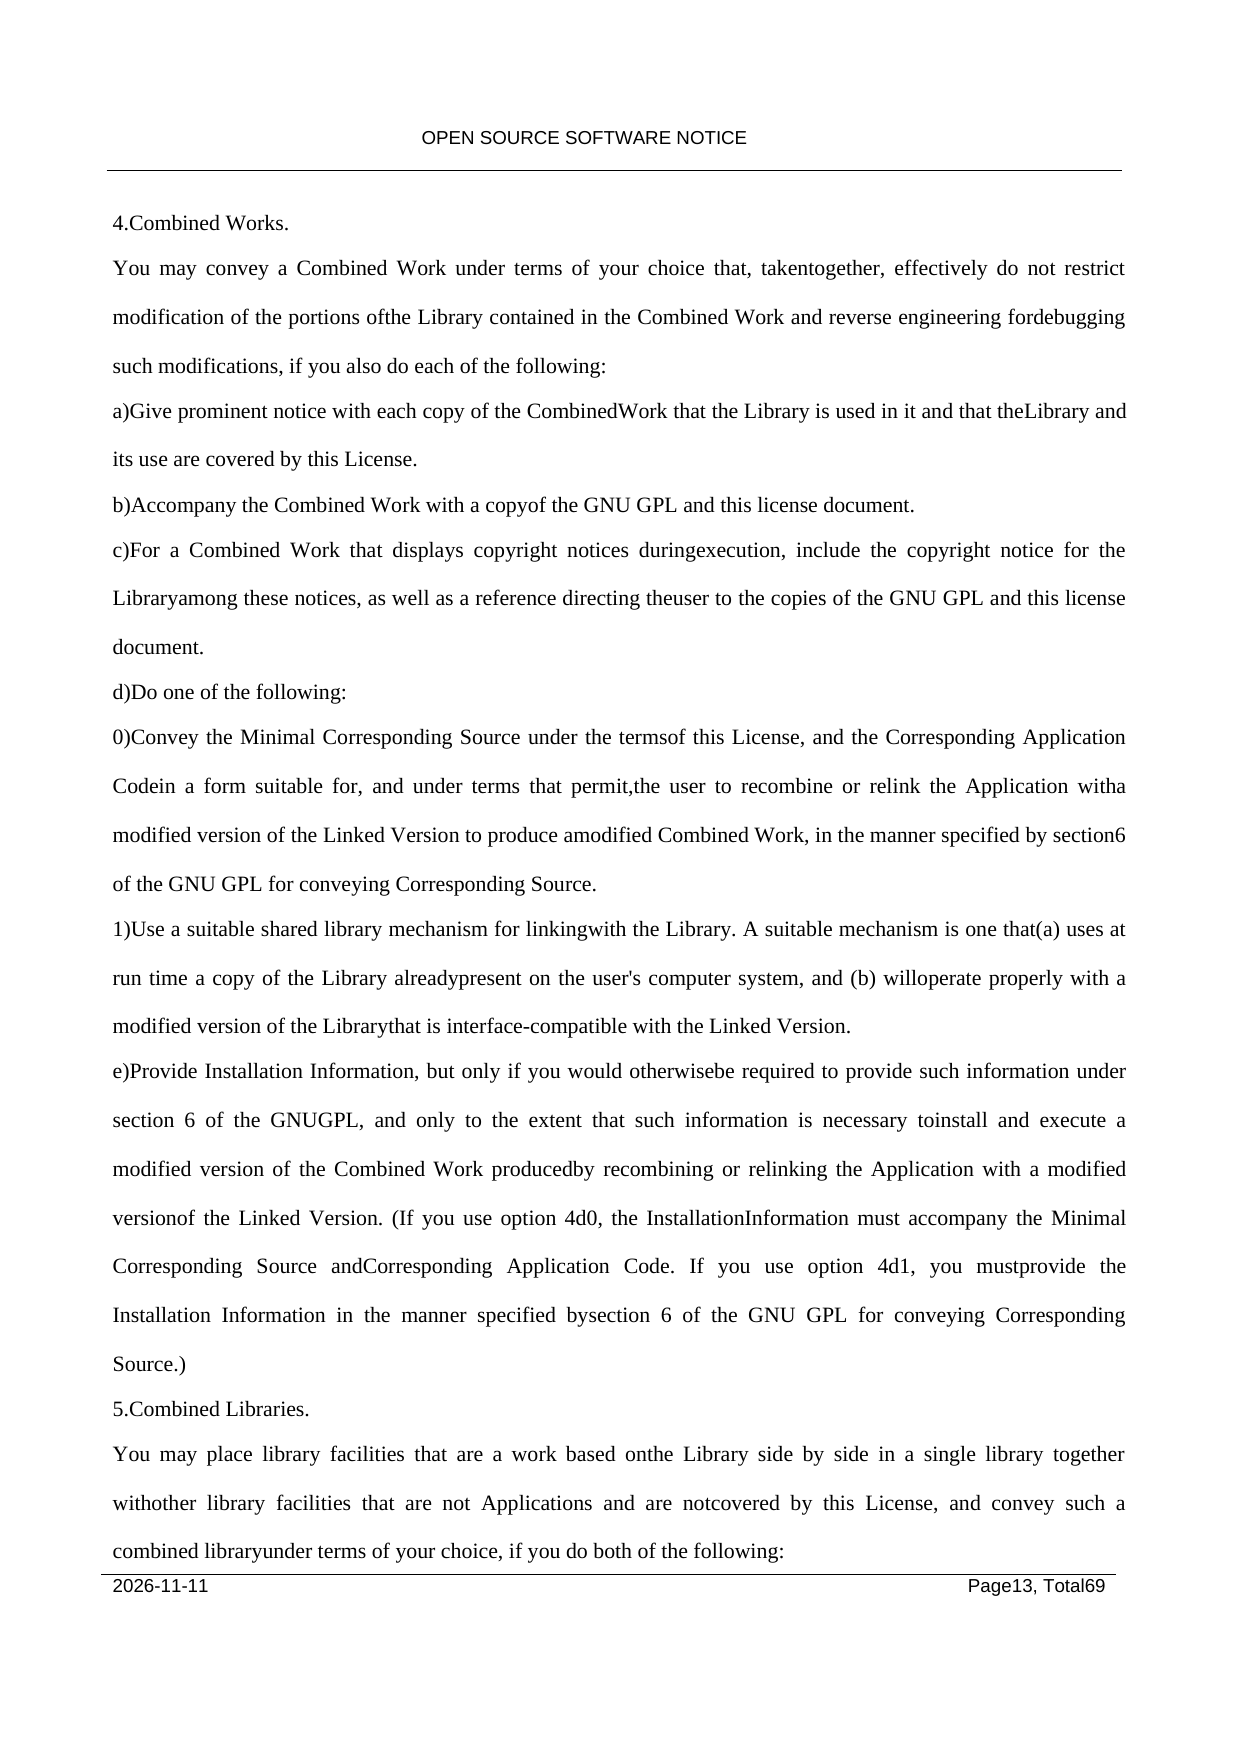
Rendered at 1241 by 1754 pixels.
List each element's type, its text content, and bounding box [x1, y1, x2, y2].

text 0)Convey the Minimal Corresponding Source under the termsof this License, and the Corresponding Application Codein a form suitable for, and under terms that permit,the user to recombine or relink the Application witha modified version of the Linked Version to produce amodified Combined Work, in the manner specified by section6 of the GNU GPL for conveying Corresponding Source. [112, 721, 1128, 899]
text b)Accompany the Combined Work with a copyof the GNU GPL and this license document. [112, 488, 1128, 520]
text You may convey a Combined Work under terms of your choice that, takentogether, effectively do not restrict modification of the portions ofthe Library contained in the Combined Work and reverse engineering fordebugging such modifications, if you also do each of the following: [112, 251, 1128, 381]
text 5.Combined Libraries. [112, 1392, 1128, 1425]
text You may place library facilities that are a work based onthe Library side by side in a single library together withother library facilities that are not Applications and are notcovered by this License, and convey such a combined libraryunder terms of your choice, if you do both of the following: [112, 1437, 1128, 1567]
text e)Provide Installation Information, but only if you would otherwisebe required to provide such information under section 6 of the GNUGPL, and only to the extent that such information is necessary toinstall and execute a modified version of the Combined Work producedby recombining or relinking the Application with a modified versionof the Linked Version. (If you use option 4d0, the InstallationInformation must accompany the Minimal Corresponding Source andCorresponding Application Code. If you use option 4d1, you mustprovide the Installation Information in the manner specified bysection 6 of the GNU GPL for conveying Corresponding Source.) [112, 1055, 1128, 1380]
text 1)Use a suitable shared library mechanism for linkingwith the Library. A suitable mechanism is one that(a) uses at run time a copy of the Library alreadypresent on the user's computer system, and (b) willoperate properly with a modified version of the Librarythat is interface-compatible with the Linked Version. [112, 912, 1128, 1042]
text d)Do one of the following: [112, 676, 1128, 708]
text c)For a Combined Work that displays copyright notices duringexecution, include the copyright notice for the Libraryamong these notices, as well as a reference directing theuser to the copies of the GNU GPL and this license document. [112, 533, 1128, 663]
text 4.Combined Works. [112, 206, 1128, 239]
text a)Give prominent notice with each copy of the CombinedWork that the Library is used in it and that theLibrary and its use are covered by this License. [112, 394, 1128, 475]
